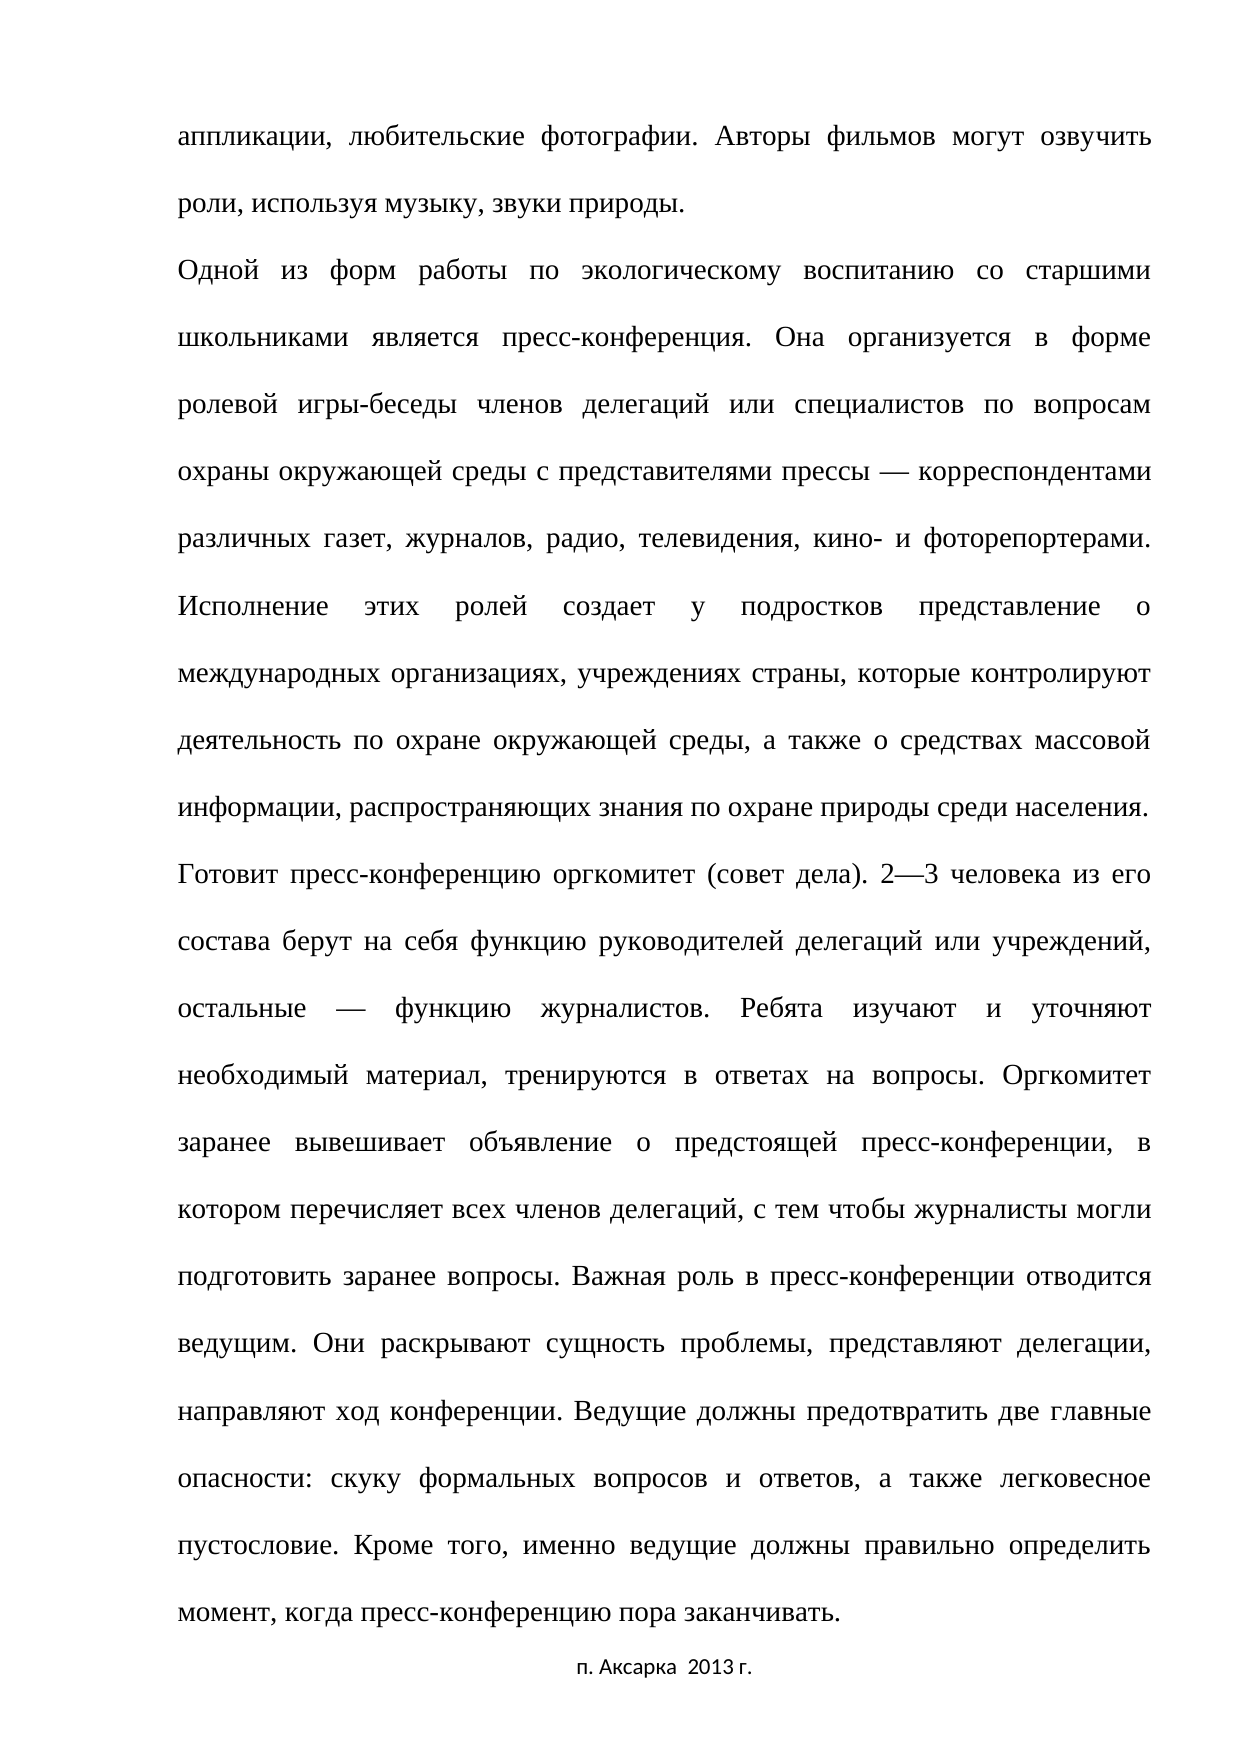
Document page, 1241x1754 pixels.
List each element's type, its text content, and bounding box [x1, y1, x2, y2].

text Готовит пресс-конференцию оргкомитет (совет дела). 2—3 человека из его состава берут на себя функцию руководителей делегаций или учреждений, остальные — функцию журналистов. Ребята изучают и уточняют необходимый материал, тренируются в ответах на вопросы. Оргкомитет заранее вывешивает объявление о предстоящей пресс-конференции, в котором перечисляет всех членов делегаций, с тем чтобы журналисты могли подготовить заранее вопросы. Важная роль в пресс-конференции отводится ведущим. Они раскрывают сущность проблемы, представляют делегации, направляют ход конференции. Ведущие должны предотвратить две главные опасности: скуку формальных вопросов и ответов, а также легковесное пустословие. Кроме того, именно ведущие должны правильно определить момент, когда пресс-конференцию пора заканчивать. [177, 856, 1152, 1627]
text Одной из форм работы по экологическому воспитанию со старшими школьниками является пресс-конференция. Она организуется в форме ролевой игры-беседы членов делегаций или специалистов по вопросам охраны окружающей среды с представителями прессы — корреспондентами различных газет, журналов, радио, телевидения, кино- и фоторепортерами. Исполнение этих ролей создает у подростков представление о международных организациях, учреждениях страны, которые контролируют деятельность по охране окружающей среды, а также о средствах массовой информации, распространяющих знания по охране природы среди населения. [177, 252, 1152, 822]
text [177, 118, 1152, 219]
